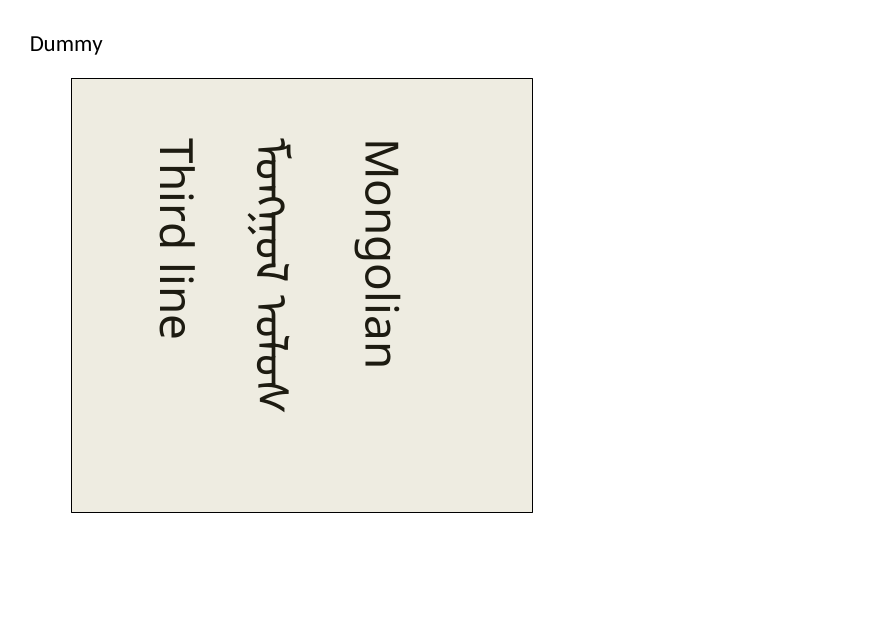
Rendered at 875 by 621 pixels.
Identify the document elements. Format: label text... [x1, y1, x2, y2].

text Dummy [29, 29, 844, 58]
